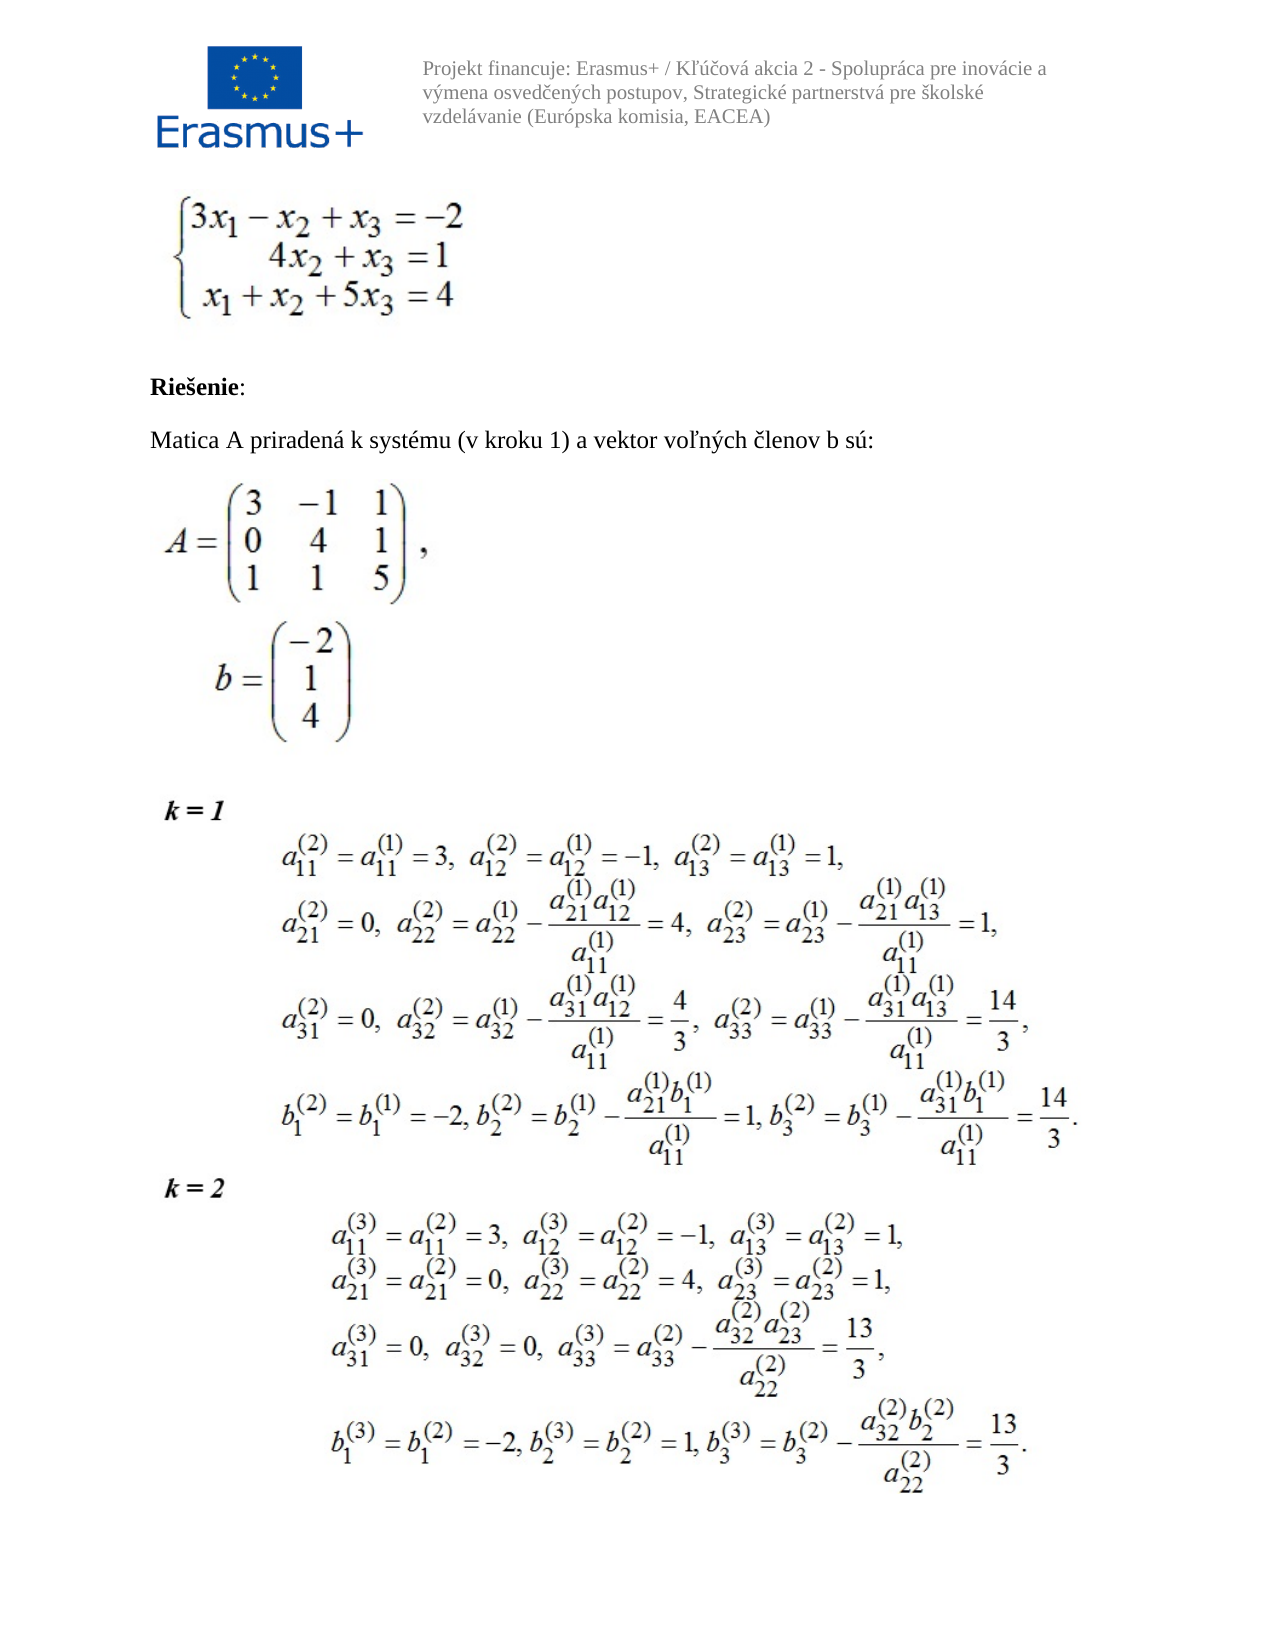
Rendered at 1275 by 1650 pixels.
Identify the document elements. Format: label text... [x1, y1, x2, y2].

text Matica A priradená k systému (v kroku 1) a vektor voľných členov b sú: [150, 426, 1125, 454]
picture [150, 189, 494, 347]
picture [150, 28, 366, 150]
picture [150, 785, 1097, 1494]
picture [150, 479, 445, 761]
text Riešenie: [150, 372, 1125, 401]
